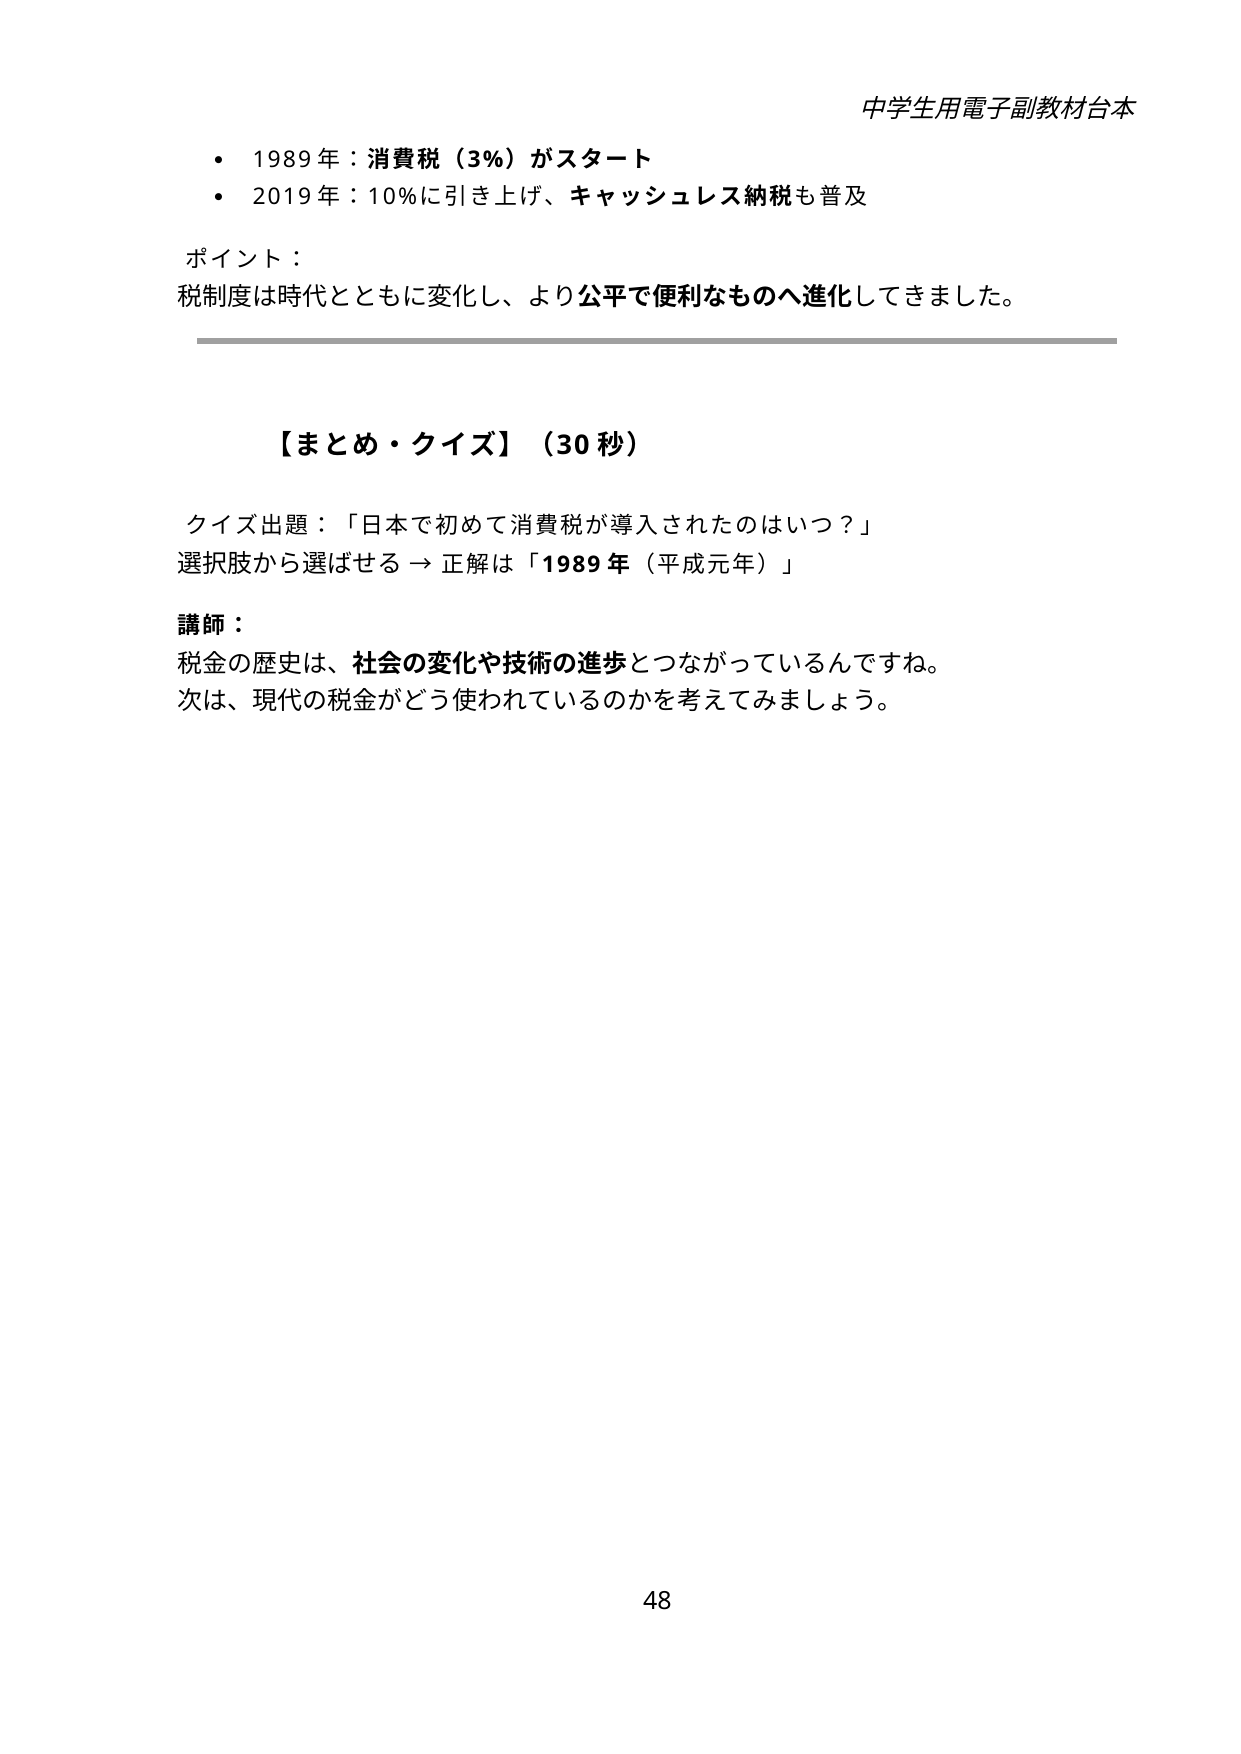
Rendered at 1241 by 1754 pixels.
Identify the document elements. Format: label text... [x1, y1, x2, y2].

subtitle 【まとめ・クイズ】（30秒） [265, 405, 1171, 480]
list 1989年：消費税（3%）がスタート [215, 138, 1171, 176]
text 講師： 税金の歴史は、社会の変化や技術の進歩とつながっているんですね。 次は、現代の税金がどう使われているのかを考えてみましょう。 [177, 605, 1171, 717]
text クイズ出題：「日本で初めて消費税が導入されたのはいつ？」 選択肢から選ばせる → 正解は「1989年（平成元年）」 [177, 505, 1171, 580]
list 2019年：10%に引き上げ、キャッシュレス納税も普及 [215, 176, 1171, 213]
text ポイント： 税制度は時代とともに変化し、より公平で便利なものへ進化してきました。 [177, 238, 1171, 313]
